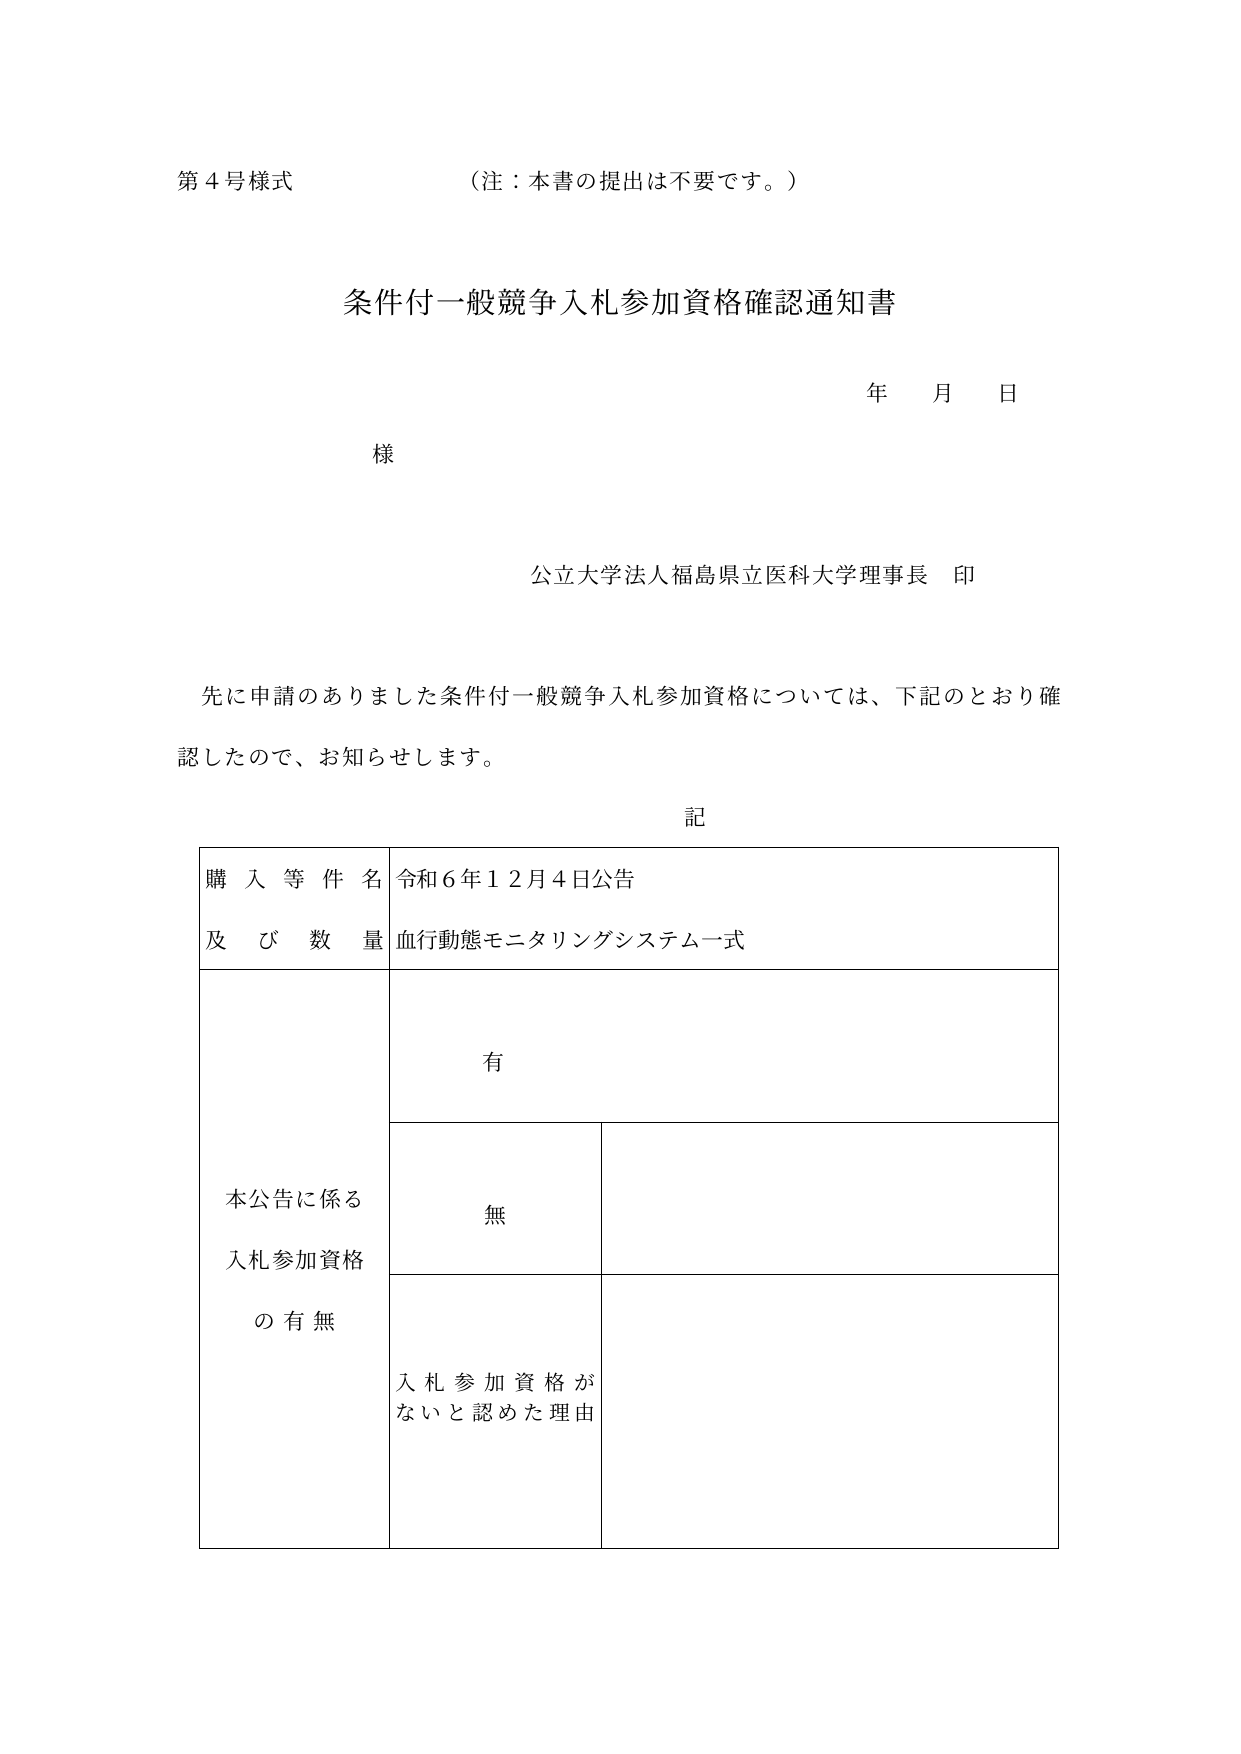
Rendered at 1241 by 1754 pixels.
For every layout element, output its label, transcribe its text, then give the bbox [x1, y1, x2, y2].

table_cell 無 [390, 1123, 601, 1274]
table_cell [602, 1123, 1058, 1274]
table_header 購入等件名 及び数量 [200, 848, 389, 969]
text 先に申請のありました条件付一般競争入札参加資格については、下記のとおり確認したので、お知らせします。 [177, 665, 1063, 786]
table_cell [602, 1275, 1058, 1548]
table_cell 有 [390, 970, 1058, 1122]
table_cell 本公告に係る 入札参加資格 の 有 無 [200, 970, 389, 1548]
text 公立大学法人福島県立医科大学理事長 印 [177, 543, 1063, 604]
table_header 令和６年１２月４日公告 血行動態モニタリングシステム一式 [390, 848, 1058, 969]
text 年 月 日 [177, 362, 1019, 422]
text 記 [177, 786, 1063, 847]
text 条件付一般競争入札参加資格確認通知書 [177, 271, 1063, 331]
table_cell 入札参加資格が ないと認めた理由 [390, 1275, 601, 1548]
text 様 [177, 422, 1063, 483]
text 第４号様式 （注：本書の提出は不要です。） [177, 149, 1063, 210]
